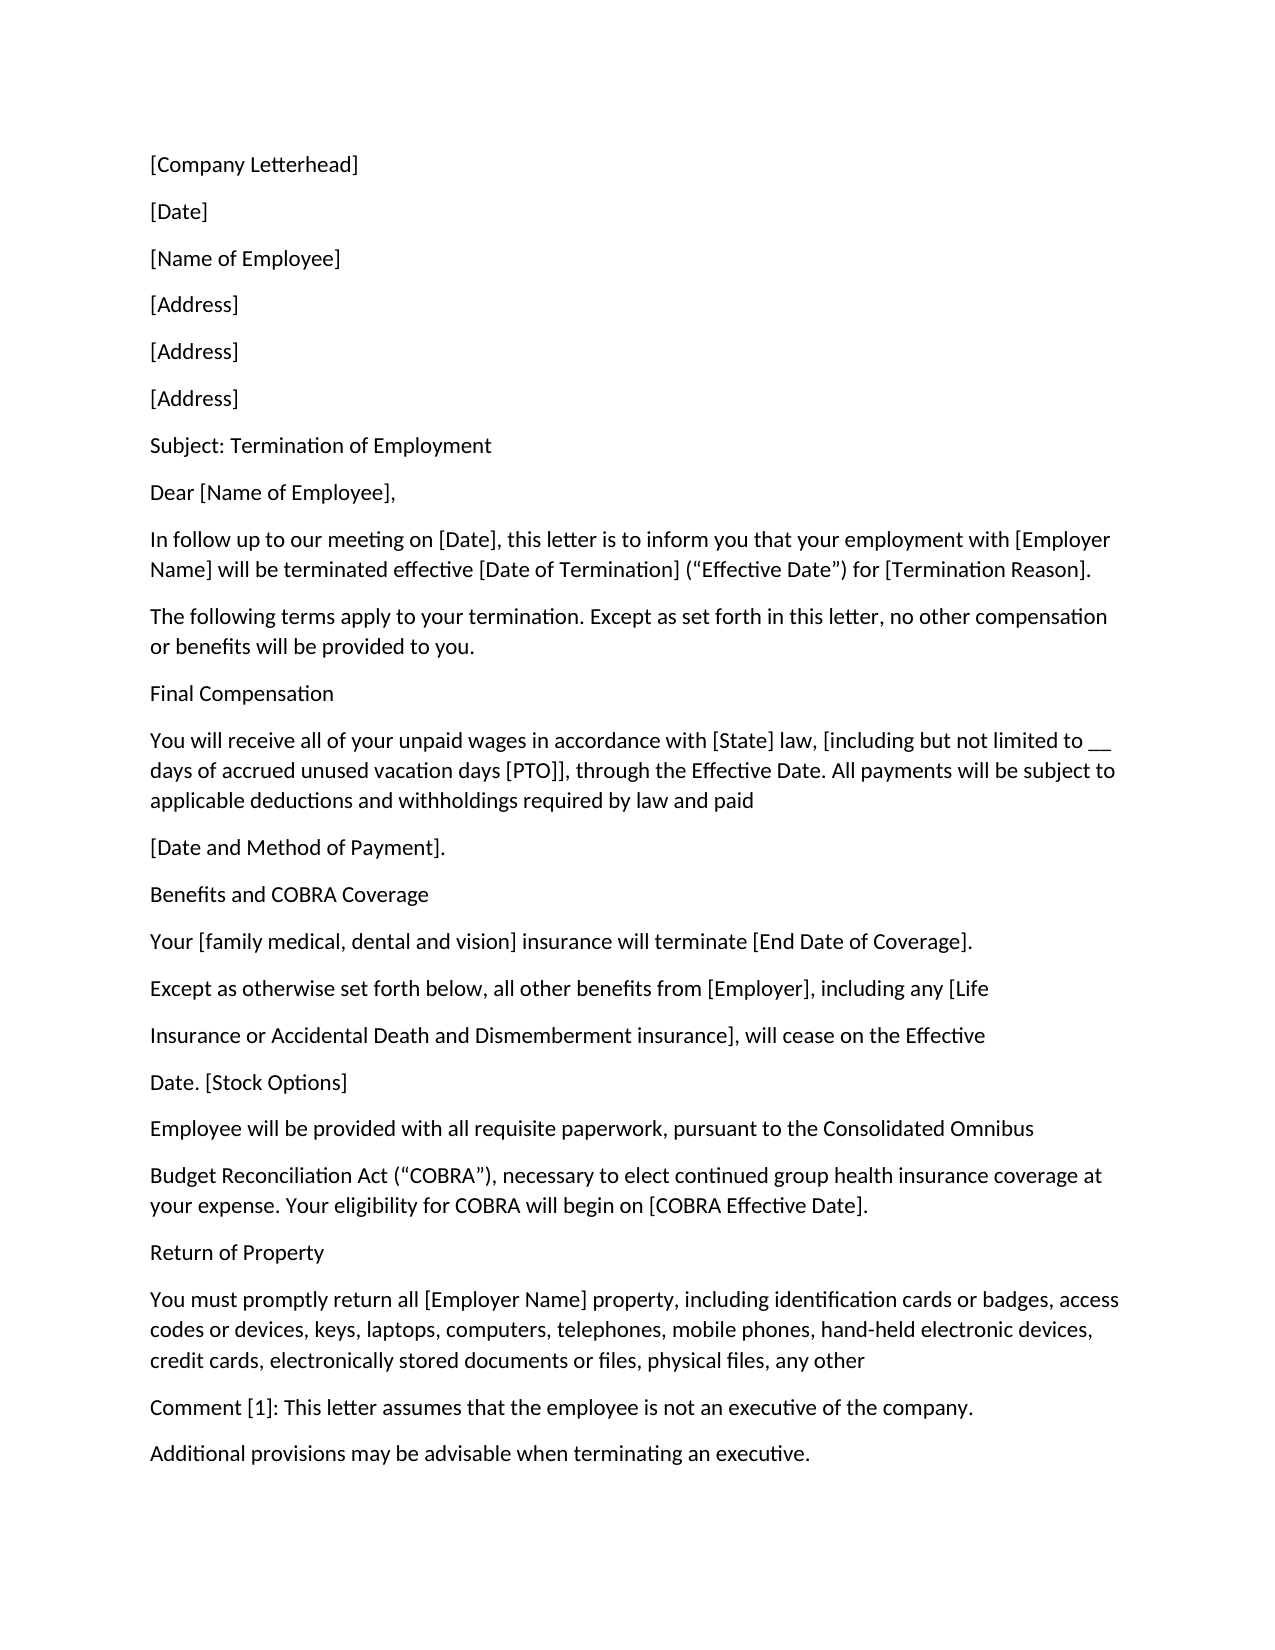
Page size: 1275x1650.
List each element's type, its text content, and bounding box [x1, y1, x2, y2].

text [Address] [150, 384, 1125, 412]
text The following terms apply to your termination. Except as set forth in this letter, no other compensation or benefits will be provided to you. [150, 602, 1125, 660]
text Date. [Stock Options] [150, 1068, 1125, 1096]
text [Date and Method of Payment]. [150, 833, 1125, 861]
text Additional provisions may be advisable when terminating an executive. [150, 1439, 1125, 1468]
text [Name of Employee] [150, 244, 1125, 272]
text You will receive all of your unpaid wages in accordance with [State] law, [including but not limited to __ days of accrued unused vacation days [PTO]], through the Effective Date. All payments will be subject to applicable deductions and withholdings required by law and paid [150, 726, 1125, 814]
text Your [family medical, dental and vision] insurance will terminate [End Date of Coverage]. [150, 927, 1125, 955]
text Return of Property [150, 1238, 1125, 1267]
text Except as otherwise set forth below, all other benefits from [Employer], including any [Life [150, 974, 1125, 1002]
text Benefits and COBRA Coverage [150, 880, 1125, 908]
text You must promptly return all [Employer Name] property, including identification cards or badges, access codes or devices, keys, laptops, computers, telephones, mobile phones, hand-held electronic devices, credit cards, electronically stored documents or files, physical files, any other [150, 1285, 1125, 1374]
text Comment [1]: This letter assumes that the employee is not an executive of the company. [150, 1393, 1125, 1421]
text Final Compensation [150, 679, 1125, 707]
text [Company Letterhead] [150, 150, 1125, 178]
text In follow up to our meeting on [Date], this letter is to inform you that your employment with [Employer Name] will be terminated effective [Date of Termination] (“Effective Date”) for [Termination Reason]. [150, 525, 1125, 583]
text [Address] [150, 337, 1125, 366]
text Subject: Termination of Employment [150, 431, 1125, 459]
text Insurance or Accidental Death and Dismemberment insurance], will cease on the Effective [150, 1021, 1125, 1049]
text Dear [Name of Employee], [150, 478, 1125, 506]
text [Address] [150, 291, 1125, 319]
text [Date] [150, 197, 1125, 225]
text Employee will be provided with all requisite paperwork, pursuant to the Consolidated Omnibus [150, 1114, 1125, 1143]
text Budget Reconciliation Act (“COBRA”), necessary to elect continued group health insurance coverage at your expense. Your eligibility for COBRA will begin on [COBRA Effective Date]. [150, 1161, 1125, 1220]
